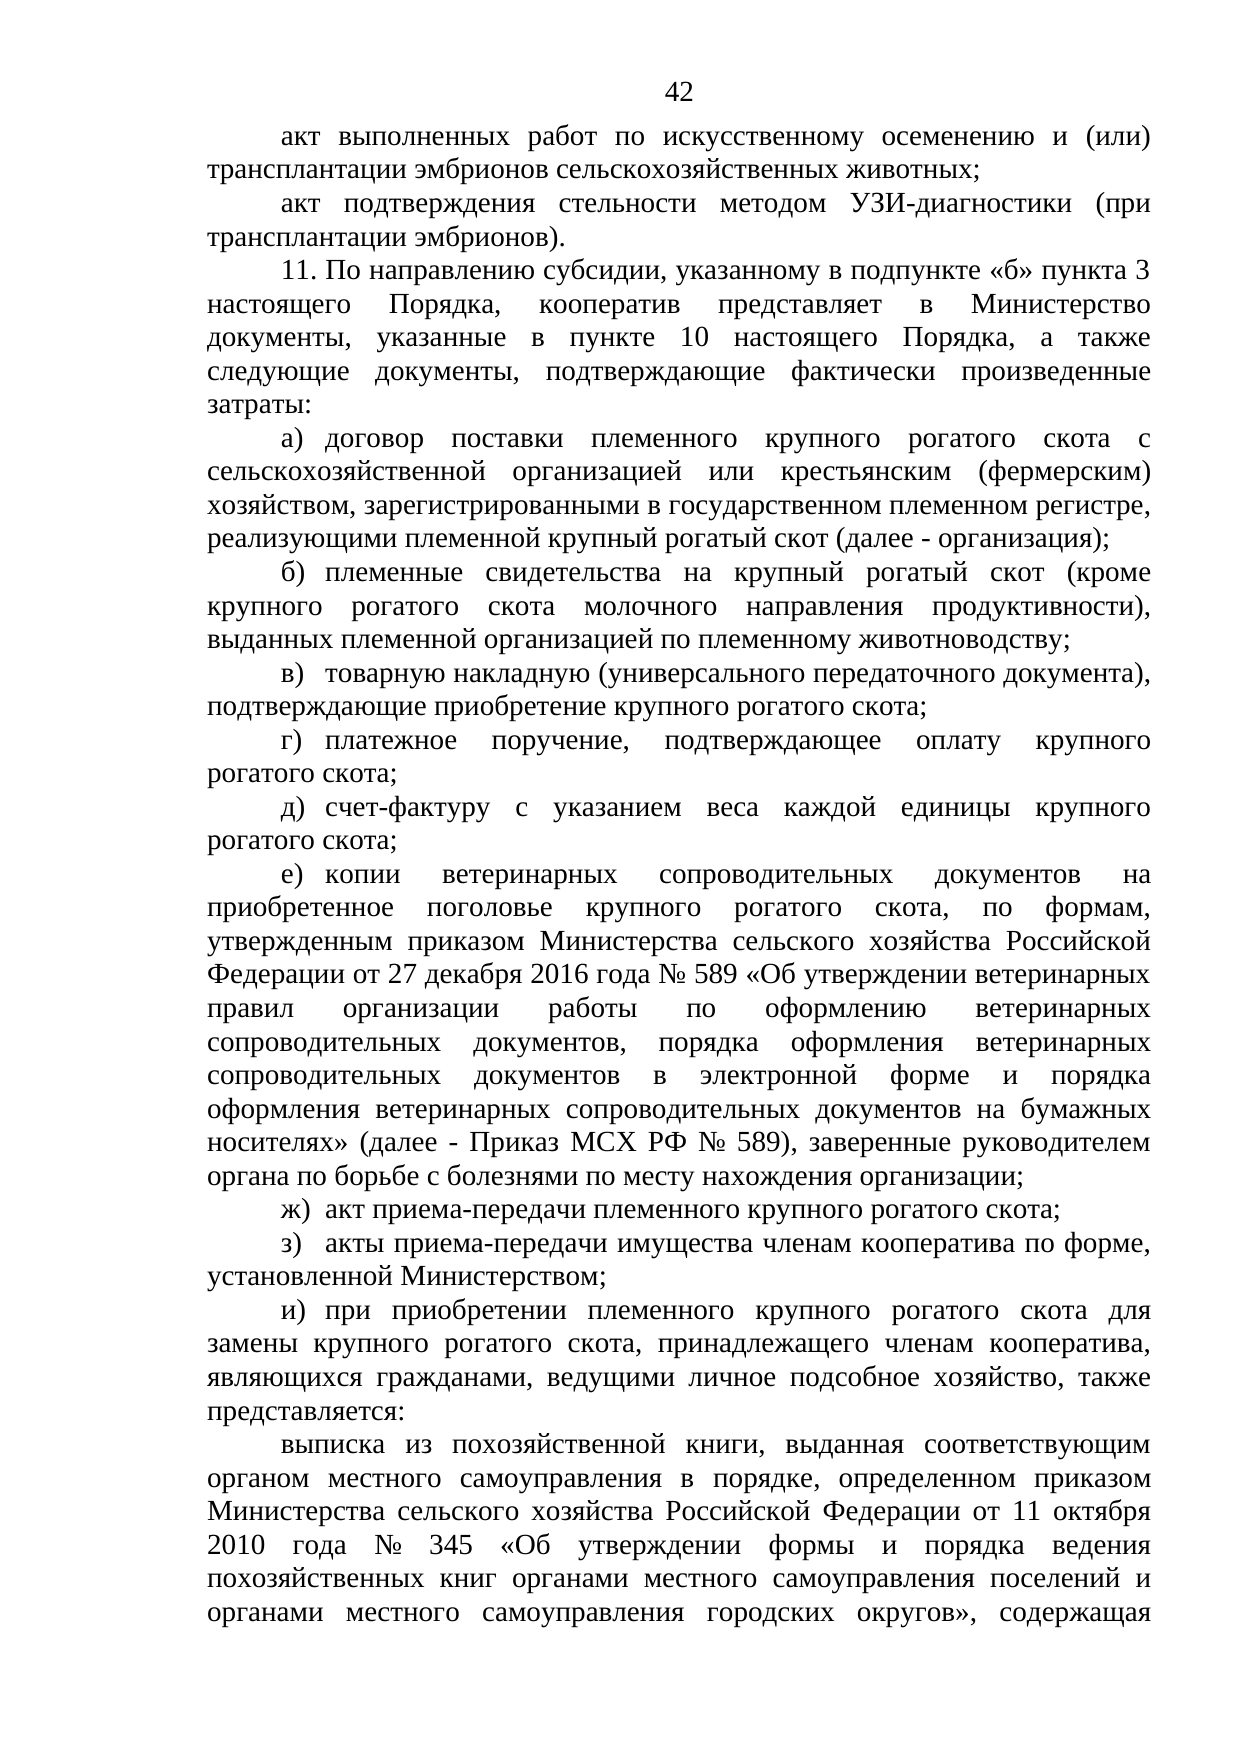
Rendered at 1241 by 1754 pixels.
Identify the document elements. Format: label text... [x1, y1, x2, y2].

list акт приема-передачи племенного крупного рогатого скота; [207, 1191, 1152, 1225]
text 11. По направлению субсидии, указанному в подпункте «б» пункта 3 настоящего Порядка, кооператив представляет в Министерство документы, указанные в пункте 10 настоящего Порядка, а также следующие документы, подтверждающие фактически произведенные затраты: [207, 252, 1152, 420]
list платежное поручение, подтверждающее оплату крупного рогатого скота; [207, 722, 1152, 789]
list при приобретении племенного крупного рогатого скота для замены крупного рогатого скота, принадлежащего членам кооператива, являющихся гражданами, ведущими личное подсобное хозяйство, также представляется: [207, 1292, 1152, 1426]
text акт выполненных работ по искусственному осеменению и (или) трансплантации эмбрионов сельскохозяйственных животных; [207, 118, 1152, 185]
text акт подтверждения стельности методом УЗИ-диагностики (при трансплантации эмбрионов). [207, 185, 1152, 252]
list акты приема-передачи имущества членам кооператива по форме, установленной Министерством; [207, 1225, 1152, 1292]
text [207, 1426, 1152, 1627]
list копии ветеринарных сопроводительных документов на приобретенное поголовье крупного рогатого скота, по формам, утвержденным приказом Министерства сельского хозяйства Российской Федерации от 27 декабря 2016 года № 589 «Об утверждении ветеринарных правил организации работы по оформлению ветеринарных сопроводительных документов, порядка оформления ветеринарных сопроводительных документов в электронной форме и порядка оформления ветеринарных сопроводительных документов на бумажных носителях» (далее - Приказ МСХ РФ № 589), заверенные руководителем органа по борьбе с болезнями по месту нахождения организации; [207, 856, 1152, 1191]
list договор поставки племенного крупного рогатого скота с сельскохозяйственной организацией или крестьянским (фермерским) хозяйством, зарегистрированными в государственном племенном регистре, реализующими племенной крупный рогатый скот (далее - организация); [207, 420, 1152, 554]
list счет-фактуру с указанием веса каждой единицы крупного рогатого скота; [207, 789, 1152, 856]
list племенные свидетельства на крупный рогатый скот (кроме крупного рогатого скота молочного направления продуктивности), выданных племенной организацией по племенному животноводству; [207, 554, 1152, 655]
list товарную накладную (универсального передаточного документа), подтверждающие приобретение крупного рогатого скота; [207, 655, 1152, 722]
